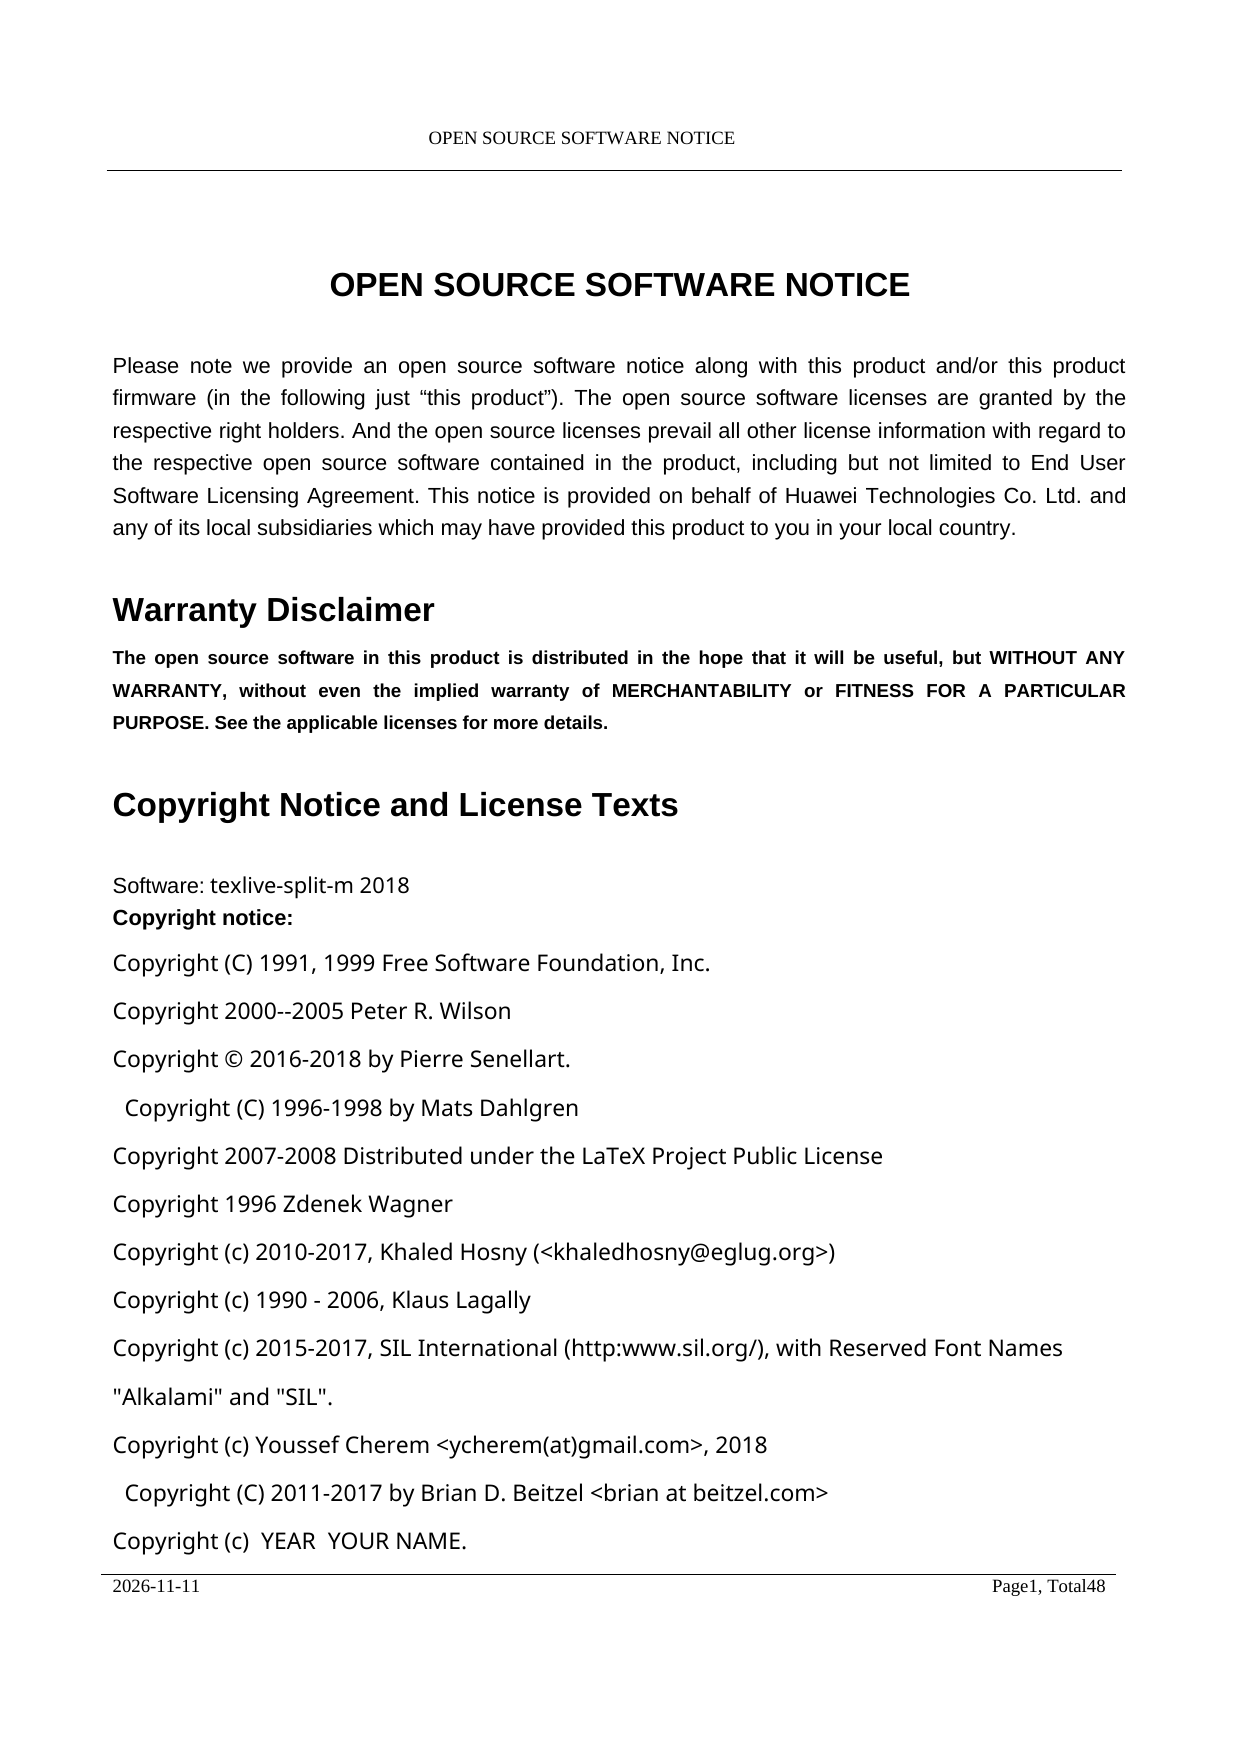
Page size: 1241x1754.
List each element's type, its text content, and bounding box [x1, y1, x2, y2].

text Software: texlive-split-m 2018 [112, 869, 1128, 901]
text Copyright Notice and License Texts [112, 771, 1128, 836]
text The open source software in this product is distributed in the hope that it will be useful, but WITHOUT ANY WARRANTY, without even the implied warranty of MERCHANTABILITY or FITNESS FOR A PARTICULAR PURPOSE. See the applicable licenses for more details. [112, 641, 1128, 739]
text Copyright 2000--2005 Peter R. Wilson [112, 995, 1128, 1027]
text Copyright 2007-2008 Distributed under the LaTeX Project Public License [112, 1139, 1128, 1172]
text Copyright (c) 2010-2017, Khaled Hosny (<khaledhosny@eglug.org>) [112, 1235, 1128, 1268]
text Please note we provide an open source software notice along with this product and/or this product firmware (in the following just “this product”). The open source software licenses are granted by the respective right holders. And the open source licenses prevail all other license information with regard to the respective open source software contained in the product, including but not limited to End User Software Licensing Agreement. This notice is provided on behalf of Huawei Technologies Co. Ltd. and any of its local subsidiaries which may have provided this product to you in your local country. [112, 349, 1128, 544]
text Copyright © 2016-2018 by Pierre Senellart. [112, 1043, 1128, 1075]
text Copyright (C) 1991, 1999 Free Software Foundation, Inc. [112, 947, 1128, 979]
text Copyright (c) YEAR YOUR NAME. [112, 1525, 1128, 1557]
text Copyright (c) 1990 - 2006, Klaus Lagally [112, 1283, 1128, 1316]
text Copyright (c) 2015-2017, SIL International (http:www.sil.org/), with Reserved Font Names "Alkalami" and "SIL". [112, 1332, 1128, 1413]
text Copyright 1996 Zdenek Wagner [112, 1187, 1128, 1220]
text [112, 1477, 1128, 1509]
text OPEN SOURCE SOFTWARE NOTICE [112, 251, 1128, 316]
text Copyright (C) 1996-1998 by Mats Dahlgren [112, 1091, 1128, 1123]
text Copyright (c) Youssef Cherem <ycherem(at)gmail.com>, 2018 [112, 1428, 1128, 1461]
text Copyright notice: [112, 901, 1128, 934]
text Warranty Disclaimer [112, 576, 1128, 641]
